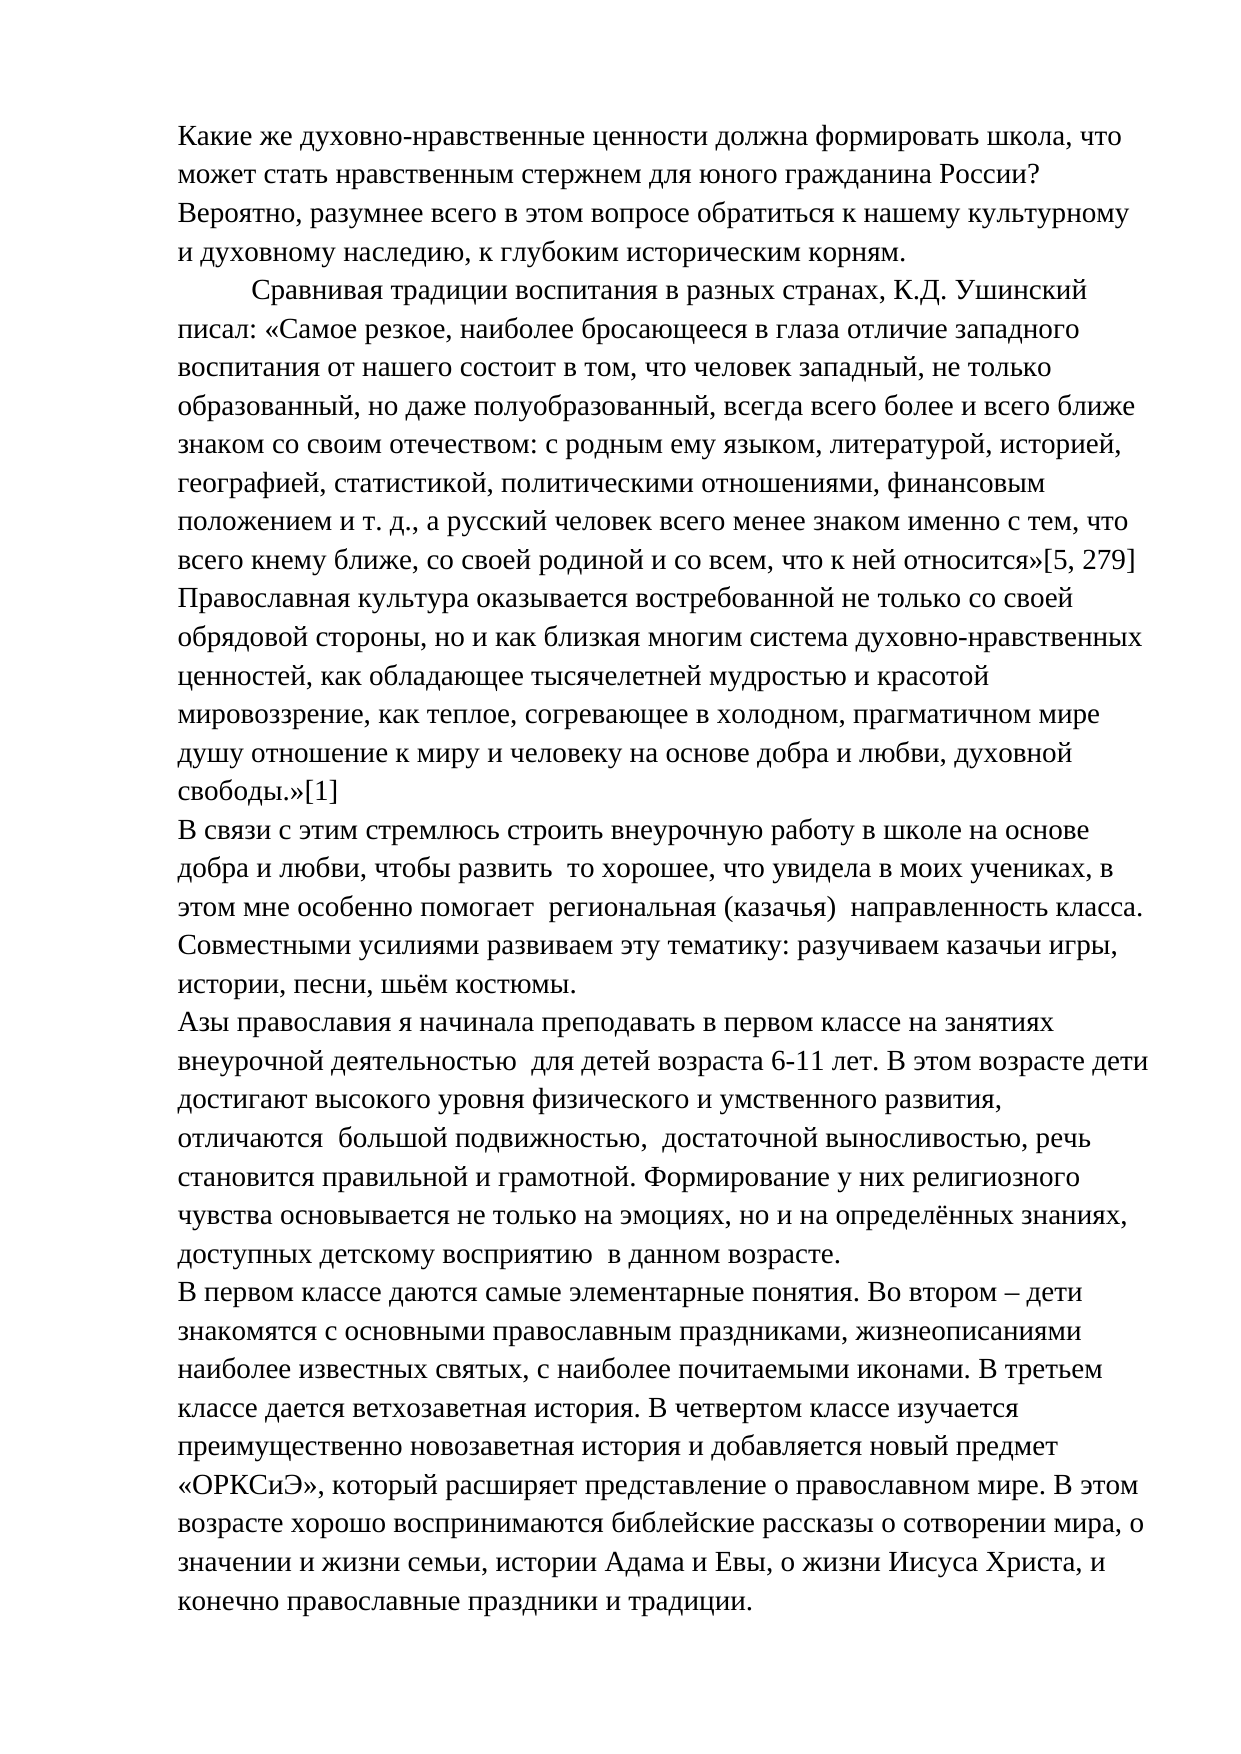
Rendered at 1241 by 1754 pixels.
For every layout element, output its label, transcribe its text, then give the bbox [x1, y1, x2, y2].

text Сравнивая традиции воспитания в разных странах, К.Д. Ушинский писал: «Самое резкое, наиболее бросающееся в глаза отличие западного воспитания от нашего состоит в том, что человек западный, не только образованный, но даже полуобразованный, всегда всего более и всего ближе знаком со своим отечеством: с родным ему языком, литературой, историей, географией, статистикой, политическими отношениями, финансовым положением и т. д., а русский человек всего менее знаком именно с тем, что всего кнему ближе, со своей родиной и со всем, что к ней относится»[5, 279] Православная культура оказывается востребованной не только со своей обрядовой стороны, но и как близкая многим система духовно-нравственных ценностей, как обладающее тысячелетней мудростью и красотой мировоззрение, как теплое, согревающее в холодном, прагматичном мире душу отношение к миру и человеку на основе добра и любви, духовной свободы.»[1] [177, 272, 1152, 807]
text В первом классе даются самые элементарные понятия. Во втором – дети знакомятся с основными православным праздниками, жизнеописаниями наиболее известных святых, с наиболее почитаемыми иконами. В третьем классе дается ветхозаветная история. В четвертом классе изучается преимущественно новозаветная история и добавляется новый предмет «ОРКСиЭ», который расширяет представление о православном мире. В этом возрасте хорошо воспринимаются библейские рассказы о сотворении мира, о значении и жизни семьи, истории Адама и Евы, о жизни Иисуса Христа, и конечно православные праздники и традиции. [177, 1274, 1152, 1616]
text Какие же духовно-нравственные ценности должна формировать школа, что может стать нравственным стержнем для юного гражданина России? Вероятно, разумнее всего в этом вопросе обратиться к нашему культурному и духовному наследию, к глубоким историческим корням. [177, 118, 1152, 267]
text В связи с этим стремлюсь строить внеурочную работу в школе на основе добра и любви, чтобы развить то хорошее, что увидела в моих учениках, в этом мне особенно помогает региональная (казачья) направленность класса. Совместными усилиями развиваем эту тематику: разучиваем казачьи игры, истории, песни, шьём костюмы. [177, 812, 1152, 999]
text Азы православия я начинала преподавать в первом классе на занятиях внеурочной деятельностью для детей возраста 6-11 лет. В этом возрасте дети достигают высокого уровня физического и умственного развития, отличаются большой подвижностью, достаточной выносливостью, речь становится правильной и грамотной. Формирование у них религиозного чувства основывается не только на эмоциях, но и на определённых знаниях, доступных детскому восприятию в данном возрасте. [177, 1004, 1152, 1269]
